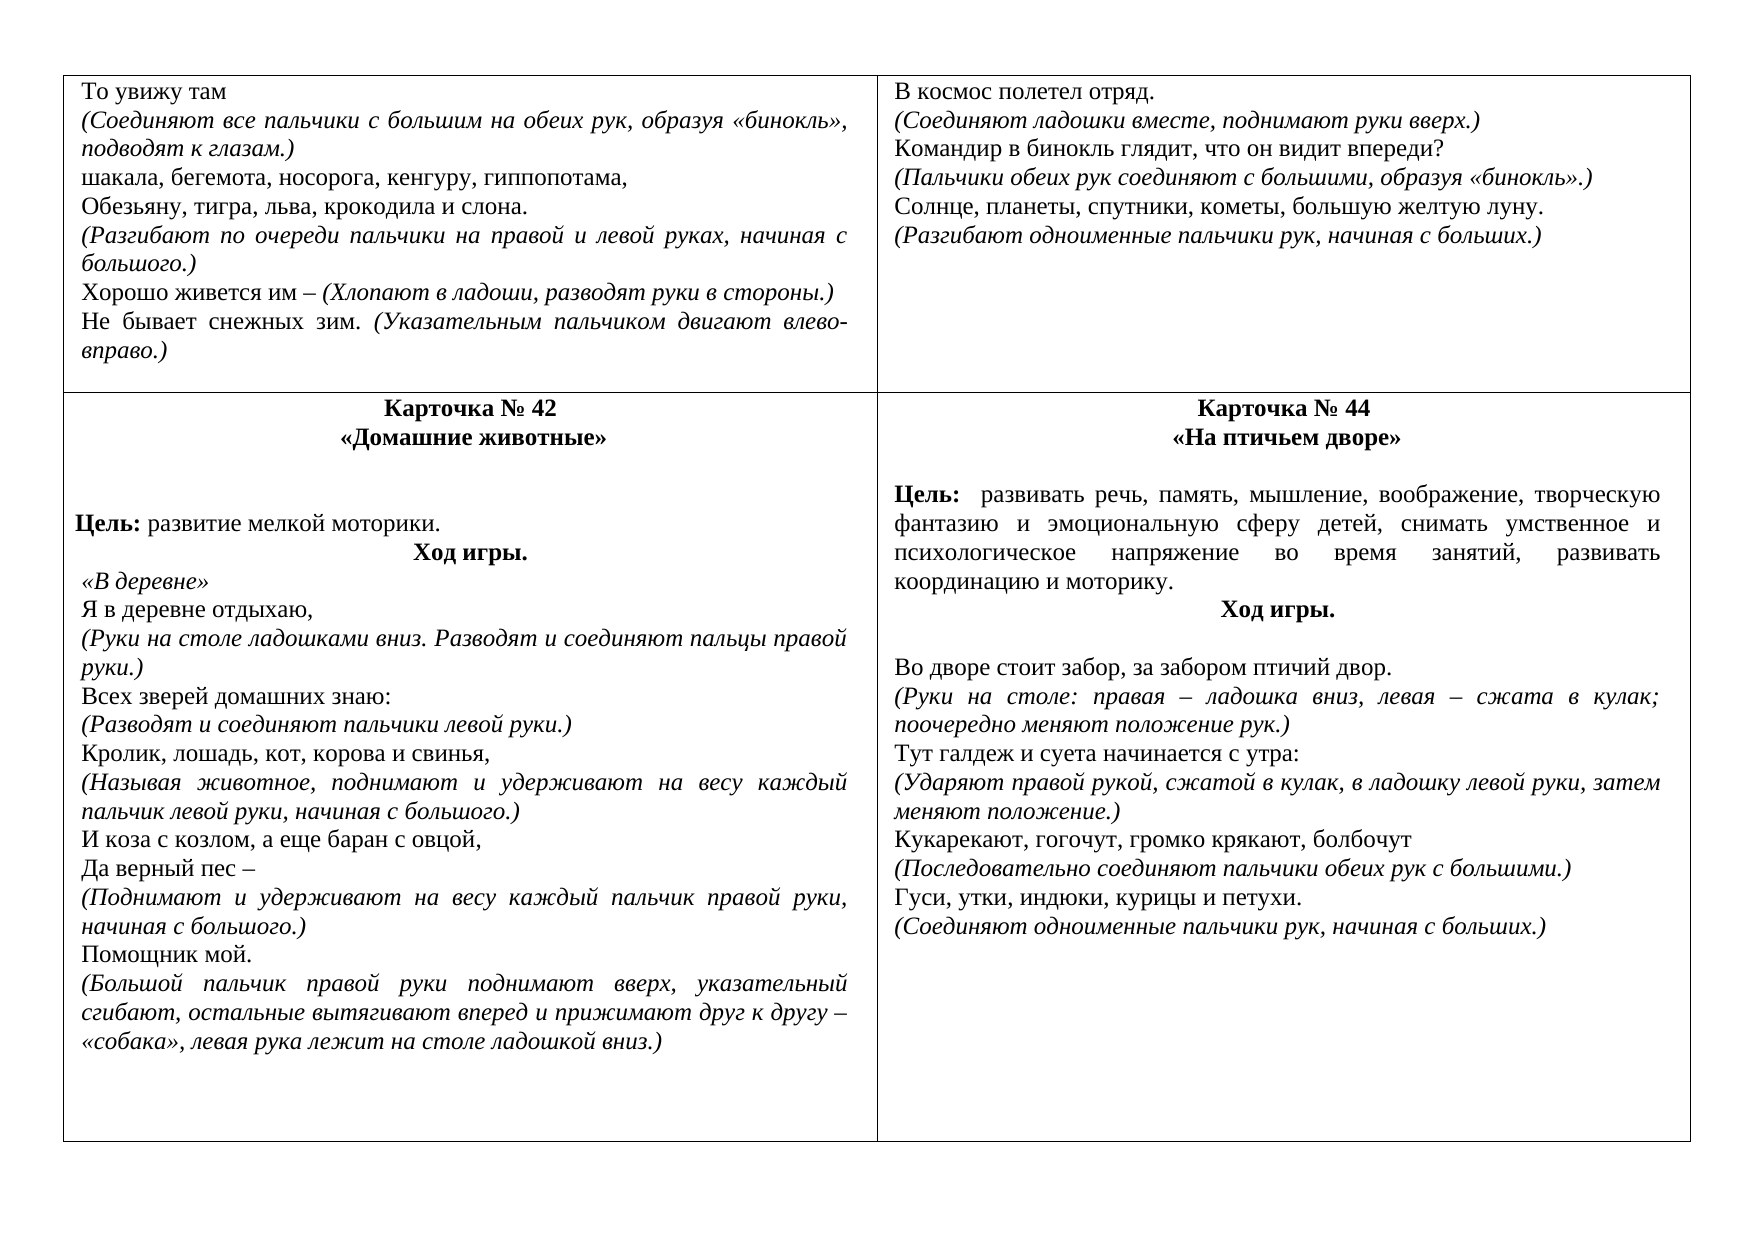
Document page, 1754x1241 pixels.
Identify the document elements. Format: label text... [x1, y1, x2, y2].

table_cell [64, 76, 877, 392]
table_cell Карточка № 42 «Домашние животные» Цель: развитие мелкой моторики. Ход игры. «В деревне» Я в деревне отдыхаю, (Руки на столе ладошками вниз. Разводят и соединяют пальцы правой руки.) Всех зверей домашних знаю: (Разводят и соединяют пальчики левой руки.) Кролик, лошадь, кот, корова и свинья, (Называя животное, поднимают и удерживают на весу каждый пальчик левой руки, начиная с большого.) И коза с козлом, а еще баран с овцой, Да верный пес – (Поднимают и удерживают на весу каждый пальчик правой руки, начиная с большого.) Помощник мой. (Большой пальчик правой руки поднимают вверх, указательный сгибают, остальные вытягивают вперед и прижимают друг к другу – «собака», левая рука лежит на столе ладошкой вниз.) [64, 393, 877, 1141]
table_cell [878, 76, 1690, 392]
table_cell Карточка № 44 «На птичьем дворе» Цель: развивать речь, память, мышление, воображение, творческую фантазию и эмоциональную сферу детей, снимать умственное и психологическое напряжение во время занятий, развивать координацию и моторику. Ход игры. Во дворе стоит забор, за забором птичий двор. (Руки на столе: правая – ладошка вниз, левая – сжата в кулак; поочередно меняют положение рук.) Тут галдеж и суета начинается с утра: (Ударяют правой рукой, сжатой в кулак, в ладошку левой руки, затем меняют положение.) Кукарекают, гогочут, громко крякают, болбочут (Последовательно соединяют пальчики обеих рук с большими.) Гуси, утки, индюки, курицы и петухи. (Соединяют одноименные пальчики рук, начиная с больших.) [878, 393, 1690, 1141]
